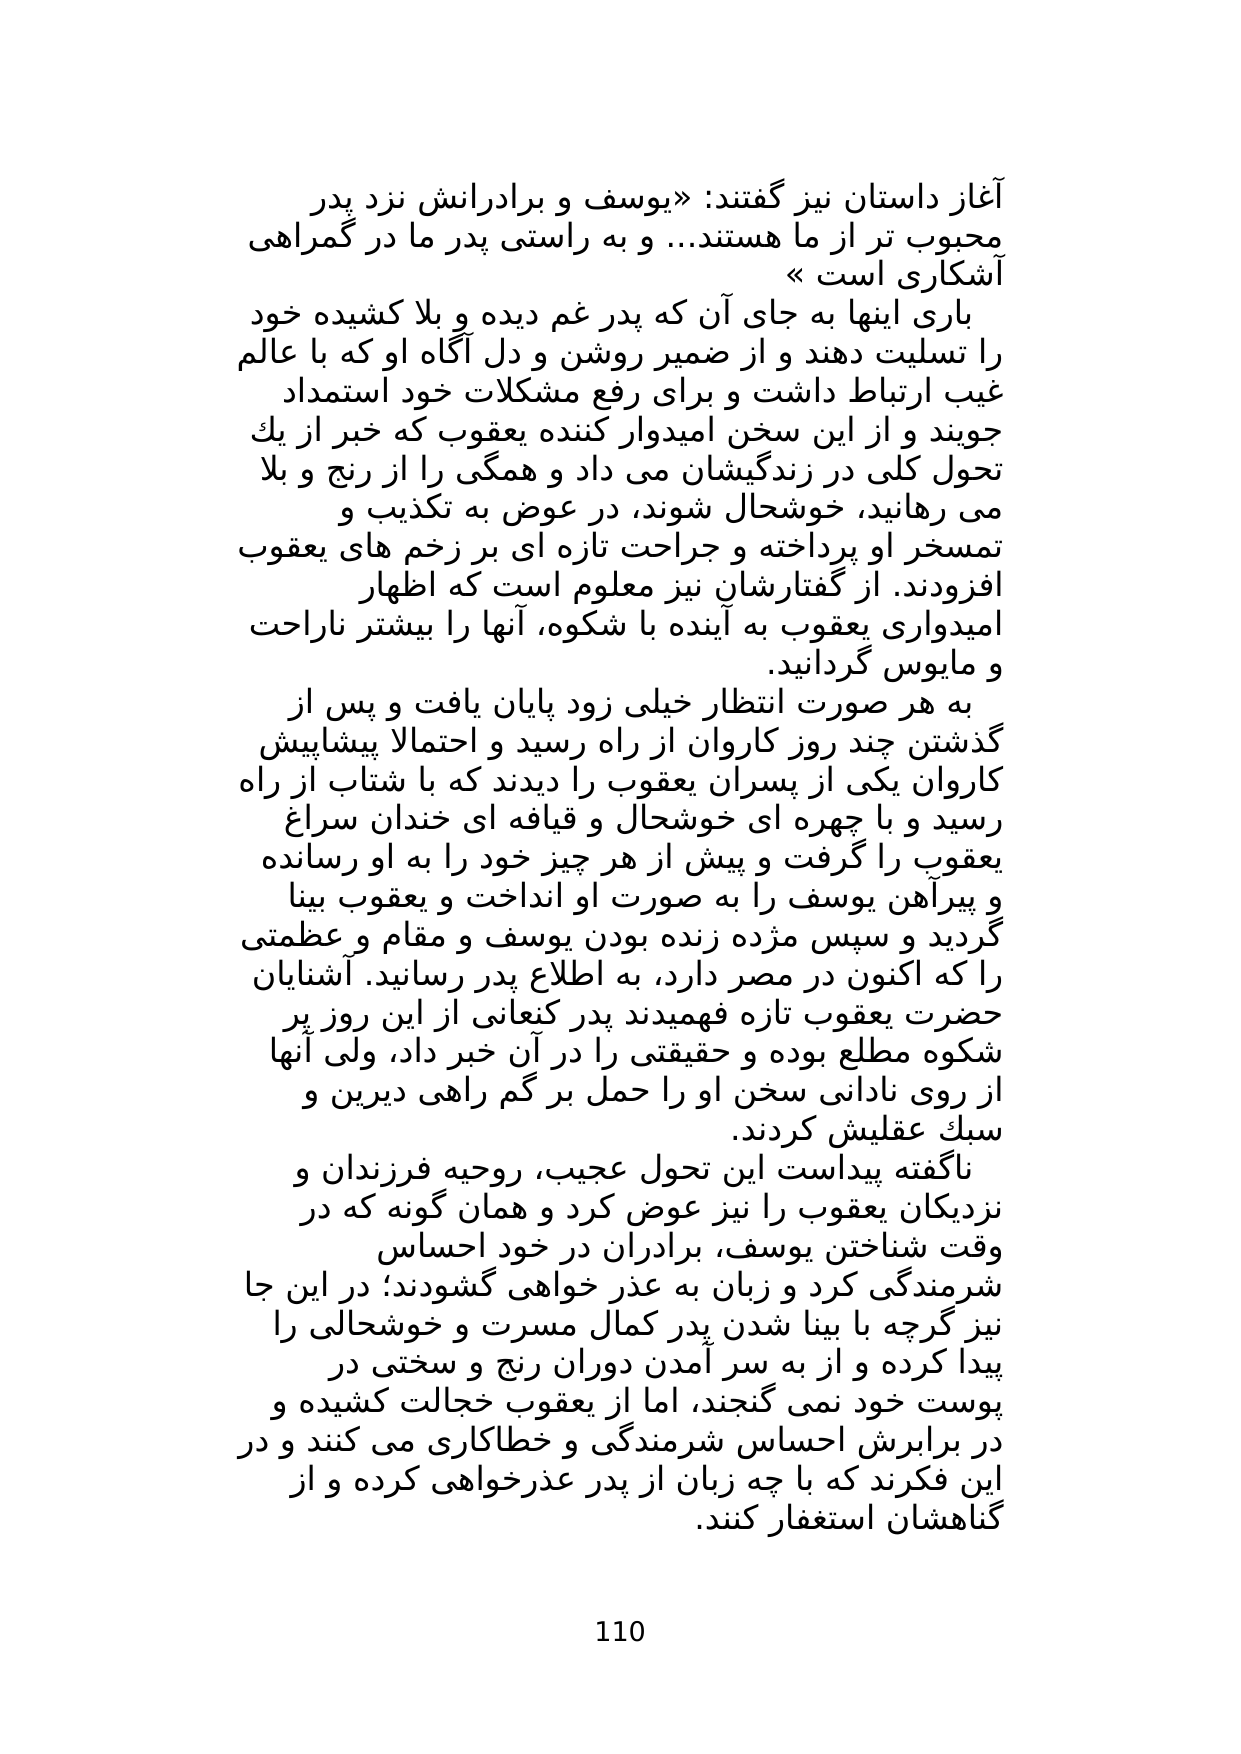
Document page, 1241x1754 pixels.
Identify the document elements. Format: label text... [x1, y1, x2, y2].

text بارى اينها به جاى آن كه پدر غم ديده و بلا كشيده خود را تسليت دهند و از ضمير روشن و دل آگاه او كه با عالم غيب ارتباط داشت و براى رفع مشكلات خود استمداد جويند و از اين سخن اميدوار كننده يعقوب كه خبر از يك تحول كلى در زندگيشان مى داد و همگى را از رنج و بلا مى رهانيد، خوشحال شوند، در عوض به تكذيب و تمسخر او پرداخته و جراحت تازه اى بر زخم هاى يعقوب افزودند. از گفتارشان نيز معلوم است كه اظهار اميدوارى يعقوب به آينده با شكوه، آنها را بيشتر ناراحت و مايوس گردانيد. [236, 294, 1004, 682]
text به هر صورت انتظار خيلى زود پايان يافت و پس از گذشتن چند روز كاروان از راه رسيد و احتمالا پيشاپيش كاروان يكى از پسران يعقوب را ديدند كه با شتاب از راه رسيد و با چهره اى خوشحال و قيافه اى خندان سراغ يعقوب را گرفت و پيش از هر چيز خود را به او رسانده و پيرآهن يوسف را به صورت او انداخت و يعقوب بينا گرديد و سپس مژده زنده بودن يوسف و مقام و عظمتى را كه اكنون در مصر دارد، به اطلاع پدر رسانيد. آشنايان حضرت يعقوب تازه فهميدند پدر كنعانى از اين روز پر شكوه مطلع بوده و حقيقتى را در آن خبر داد، ولى آنها از روى نادانى سخن او را حمل بر گم راهى ديرين و سبك عقليش كردند. [236, 682, 1004, 1148]
text ناگفته پيداست اين تحول عجيب، روحيه فرزندان و نزديكان يعقوب را نيز عوض كرد و همان گونه كه در وقت شناختن يوسف، برادران در خود احساس شرمندگى كرد و زبان به عذر خواهى گشودند؛ در اين جا نيز گرچه با بينا شدن پدر كمال مسرت و خوشحالى را پيدا كرده و از به سر آمدن دوران رنج و سختى در پوست خود نمى گنجند، اما از يعقوب خجالت كشيده و در برابرش احساس شرمندگى و خطاكارى مى كنند و در اين فكرند كه با چه زبان از پدر عذرخواهى كرده و از گناهشان استغفار كنند. [236, 1148, 1004, 1537]
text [236, 177, 1004, 294]
